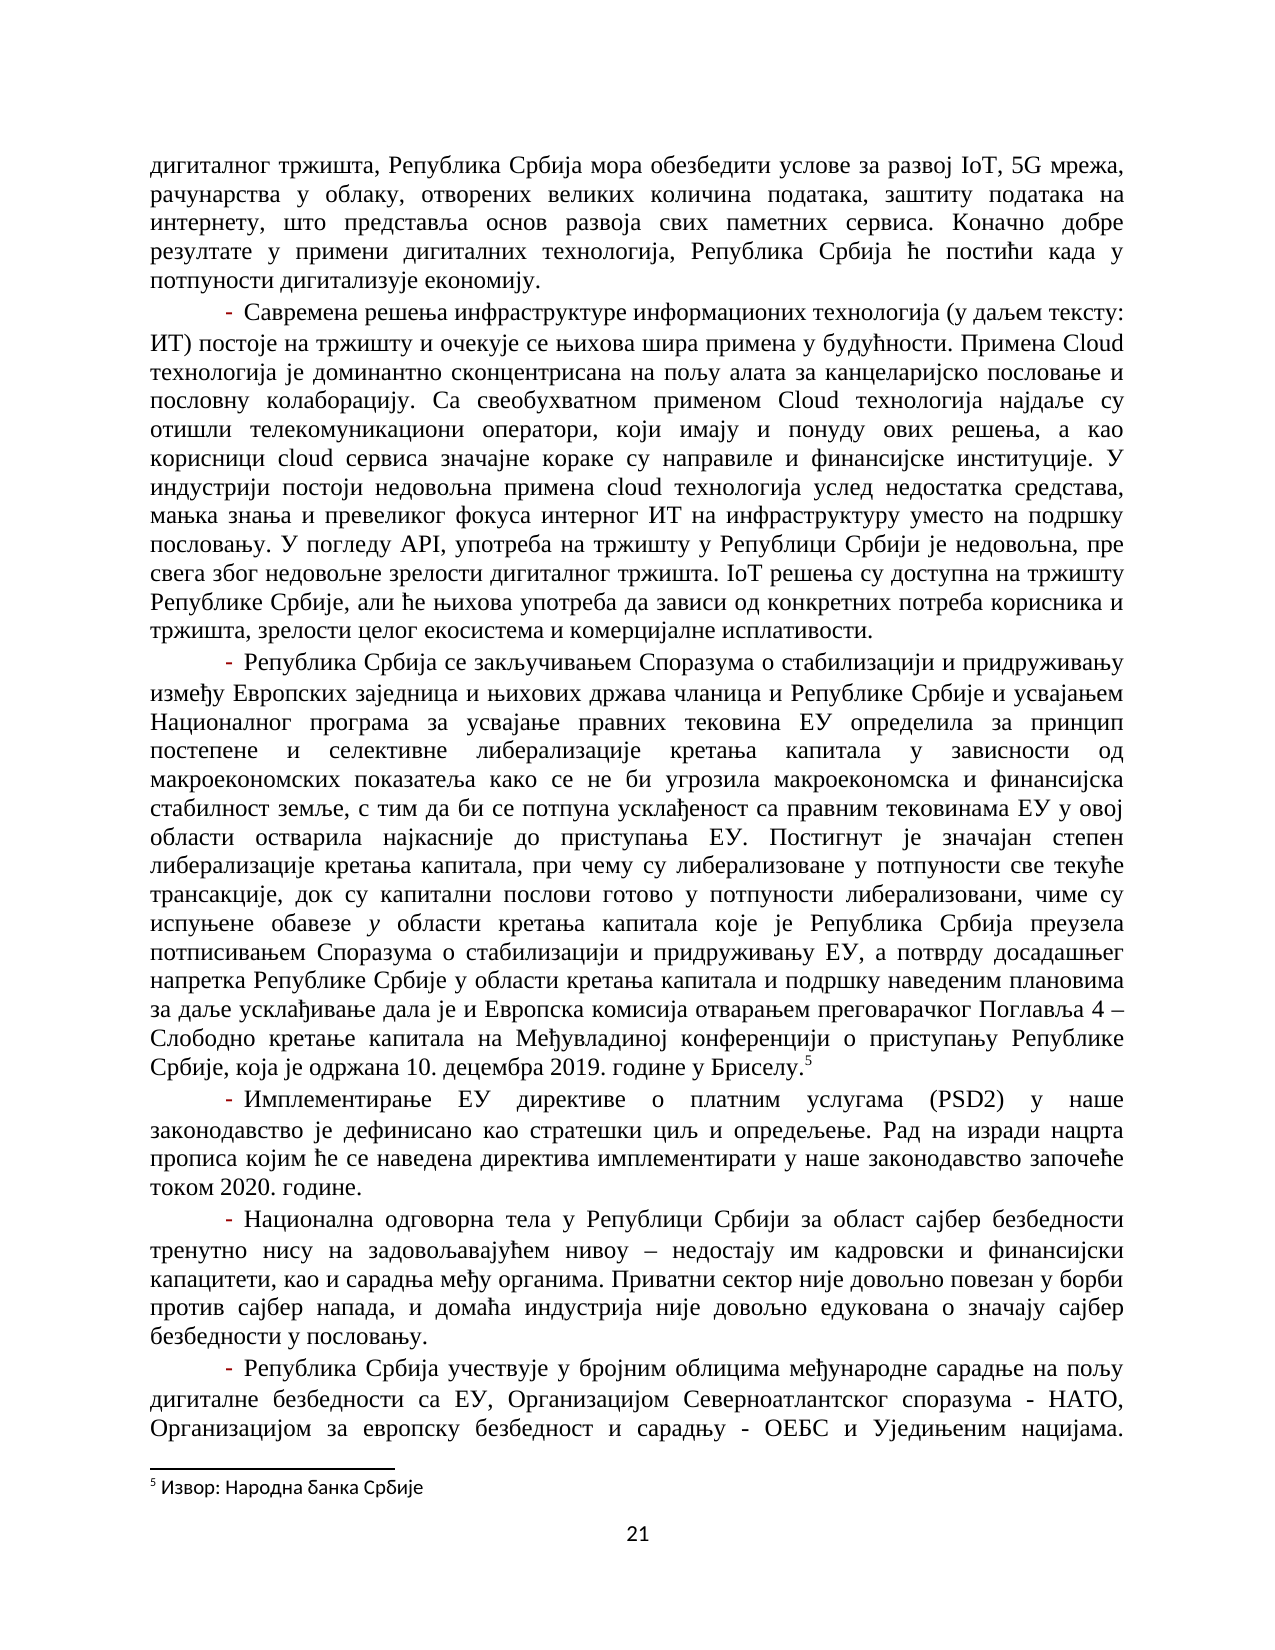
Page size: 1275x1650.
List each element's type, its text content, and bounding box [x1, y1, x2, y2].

list Савремена решења инфраструктуре информационих технологија (у даљем тексту: ИТ) постоје на тржишту и очекује се њихова шира примена у будућности. Примена Cloud технологија је доминантно сконцентрисана на пољу алата за канцеларијско пословање и пословну колаборацију. Са свеобухватном применом Cloud технологија најдаље су отишли телекомуникациони оператори, који имају и понуду ових решења, а као корисници cloud сервиса значајне кораке су направиле и финансијске институције. У индустрији постоји недовољна примена cloud технологија услед недостатка средстава, мањка знања и превеликог фокуса интерног ИТ на инфраструктуру уместо на подршку пословању. У погледу API, употреба на тржишту у Републици Србији је недовољна, пре свега због недовољне зрелости дигиталног тржишта. IoT решења су доступна на тржишту Републике Србије, али ће њихова употреба да зависи од конкретних потреба корисника и тржишта, зрелости целог екосистема и комерцијалне исплативости. [150, 294, 1125, 644]
list Република Србија се закључивањем Споразума о стабилизацији и придруживању између Европских заједница и њихових држава чланица и Републике Србије и усвајањем Националног програма за усвајање правних тековина ЕУ определила за принцип постепене и селективне либерализације кретања капитала у зависности од макроекономских показатеља како се не би угрозила макроекономска и финансијска стабилност земље, с тим да би се потпуна усклађеност са правним тековинама ЕУ у овој области остварила најкасније до приступања ЕУ. Постигнут је значајан степен либерализације кретања капитала, при чему су либерализоване у потпуности све текуће трансакције, док су капитални послови готово у потпуности либерализовани, чиме су испуњене обавезе у области кретања капитала које је Република Србија преузела потписивањем Споразума о стабилизацији и придруживању ЕУ, а потврду досадашњег напретка Републике Србије у области кретања капитала и подршку наведеним плановима за даље усклађивање дала је и Европска комисија отварањем преговарачког Поглавља 4 – Слободно кретање капитала на Међувладиној конференцији о приступању Републике Србије, која је одржана 10. децембра 2019. године у Бриселу. [150, 644, 1125, 1081]
list Национална одговорна тела у Републици Србији за област сајбер безбедности тренутно нису на задовољавајућем нивоу – недостају им кадровски и финансијски капацитети, као и сарадња међу органима. Приватни сектор није довољно повезан у борби против сајбер напада, и домаћа индустрија није довољно едукована о значају сајбер безбедности у пословању. [150, 1201, 1125, 1350]
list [150, 1350, 1125, 1442]
list Имплементирање ЕУ директиве о платним услугама (PSD2) у наше законодавство је дефинисано као стратешки циљ и опредељење. Рад на изради нацрта прописа којим ће се наведена директива имплементирати у наше законодавство започеће током 2020. године. [150, 1081, 1125, 1201]
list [150, 150, 1125, 294]
